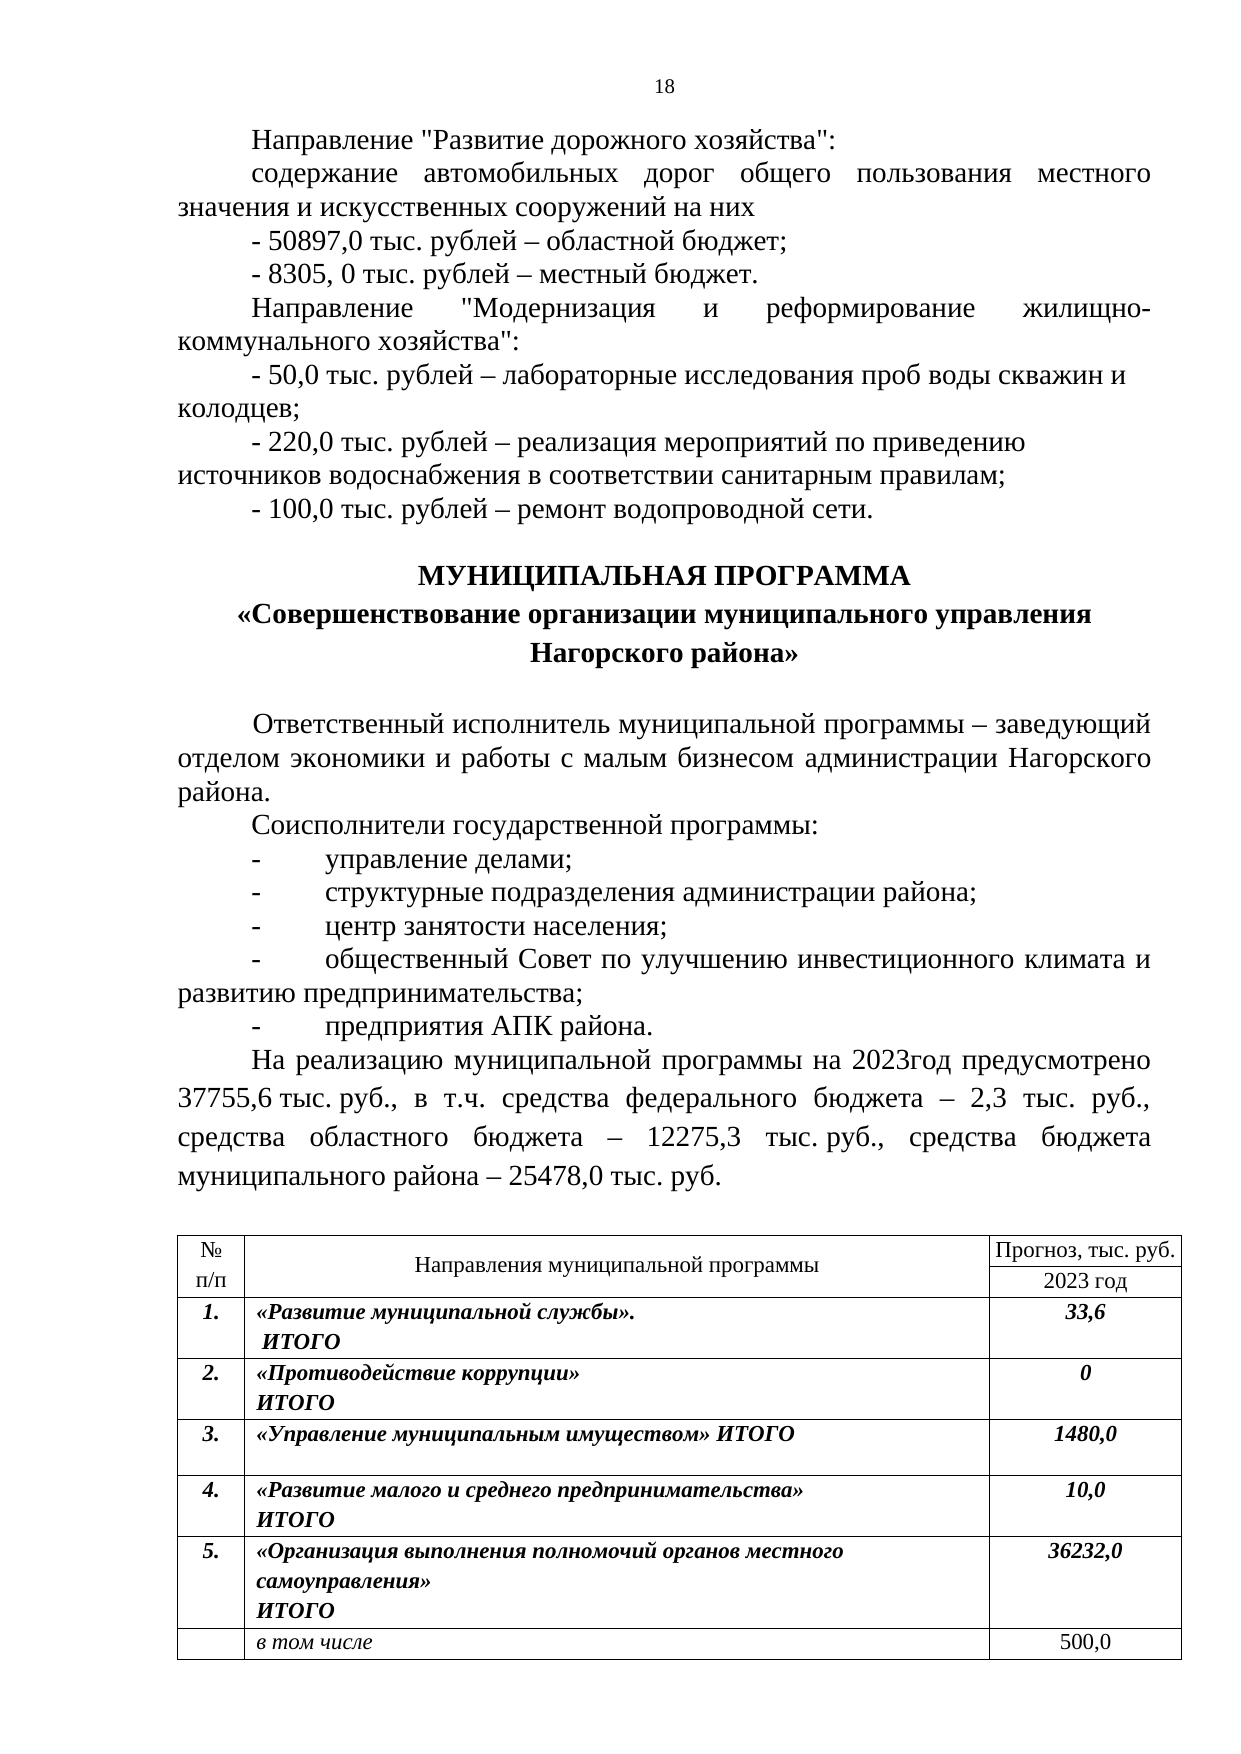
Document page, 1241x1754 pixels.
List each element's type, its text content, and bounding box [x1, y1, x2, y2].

text содержание автомобильных дорог общего пользования местного значения и искусственных сооружений на них [177, 156, 1152, 223]
text - предприятия АПК района. [177, 1008, 1152, 1042]
text - 50,0 тыс. рублей – лабораторные исследования проб воды скважин и колодцев; [177, 357, 1152, 424]
table_cell «Развитие малого и среднего предпринимательства» ИТОГО [245, 1476, 989, 1536]
text - центр занятости населения; [177, 908, 1152, 941]
table_cell 10,0 [990, 1476, 1181, 1536]
table_cell «Противодействие коррупции» ИТОГО [245, 1359, 989, 1419]
text - управление делами; [177, 841, 1152, 874]
text Соисполнители государственной программы: [177, 807, 1152, 841]
text Ответственный исполнитель муниципальной программы – заведующий отделом экономики и работы с малым бизнесом администрации Нагорского района. [177, 707, 1152, 807]
text - 50897,0 тыс. рублей – областной бюджет; [177, 223, 1152, 256]
text Направление "Модернизация и реформирование жилищно-коммунального хозяйства": [177, 290, 1152, 357]
text Направление "Развитие дорожного хозяйства": [177, 122, 1152, 156]
table_cell 36232,0 [990, 1537, 1181, 1627]
table_cell 2023 год [990, 1267, 1181, 1297]
table_cell 500,0 [990, 1629, 1181, 1659]
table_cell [245, 1629, 989, 1659]
text МУНИЦИПАЛЬНАЯ ПРОГРАММА [177, 558, 1152, 592]
table_cell 1. [178, 1298, 244, 1358]
text - общественный Совет по улучшению инвестиционного климата и развитию предпринимательства; [177, 941, 1152, 1008]
text - 220,0 тыс. рублей – реализация мероприятий по приведению источников водоснабжения в соответствии санитарным правилам; [177, 424, 1152, 491]
table_cell 0 [990, 1359, 1181, 1419]
text На реализацию муниципальной программы на 2023год предусмотрено 37755,6 тыс. руб., в т.ч. средства федерального бюджета – 2,3 тыс. руб., средства областного бюджета – 12275,3 тыс. руб., средства бюджета муниципального района – 25478,0 тыс. руб. [177, 1042, 1152, 1191]
table_cell 3. [178, 1420, 244, 1475]
table_cell «Организация выполнения полномочий органов местного самоуправления» ИТОГО [245, 1537, 989, 1627]
table_header Направления муниципальной программы [245, 1236, 989, 1297]
table_cell 5. [178, 1537, 244, 1627]
table_cell 2. [178, 1359, 244, 1419]
table_cell «Управление муниципальным имуществом» ИТОГО [245, 1420, 989, 1475]
text - структурные подразделения администрации района; [177, 874, 1152, 908]
table_header № п/п [178, 1236, 244, 1297]
table_cell [178, 1629, 244, 1659]
table_cell 4. [178, 1476, 244, 1536]
table_cell «Развитие муниципальной службы». ИТОГО [245, 1298, 989, 1358]
table_cell 33,6 [990, 1298, 1181, 1358]
text «Совершенствование организации муниципального управления Нагорского района» [177, 597, 1152, 669]
text - 8305, 0 тыс. рублей – местный бюджет. [177, 256, 1152, 290]
text - 100,0 тыс. рублей – ремонт водопроводной сети. [177, 491, 1152, 524]
table_header Прогноз, тыс. руб. [990, 1236, 1181, 1266]
table_cell 1480,0 [990, 1420, 1181, 1475]
